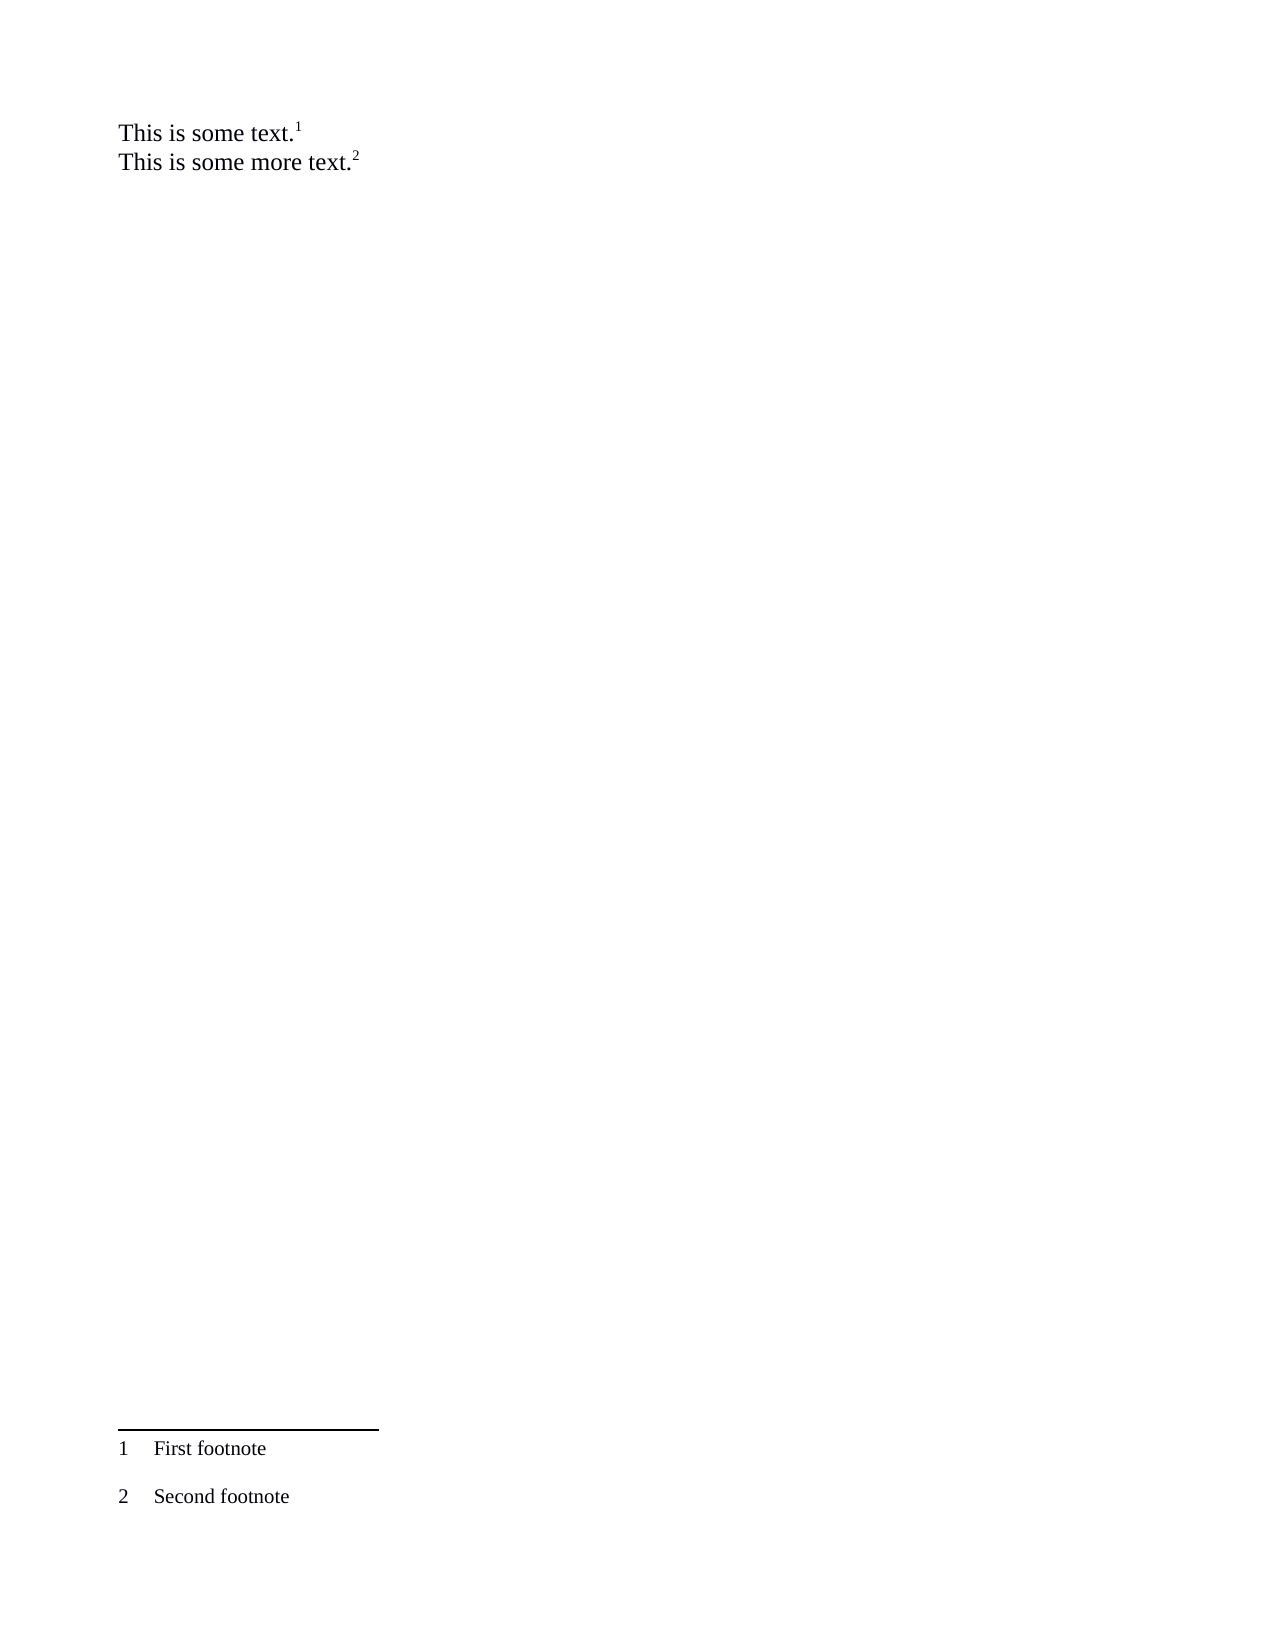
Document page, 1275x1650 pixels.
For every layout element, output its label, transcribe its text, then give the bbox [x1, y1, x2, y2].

text This is some more text. [118, 147, 1157, 176]
text This is some text. [118, 118, 1157, 147]
